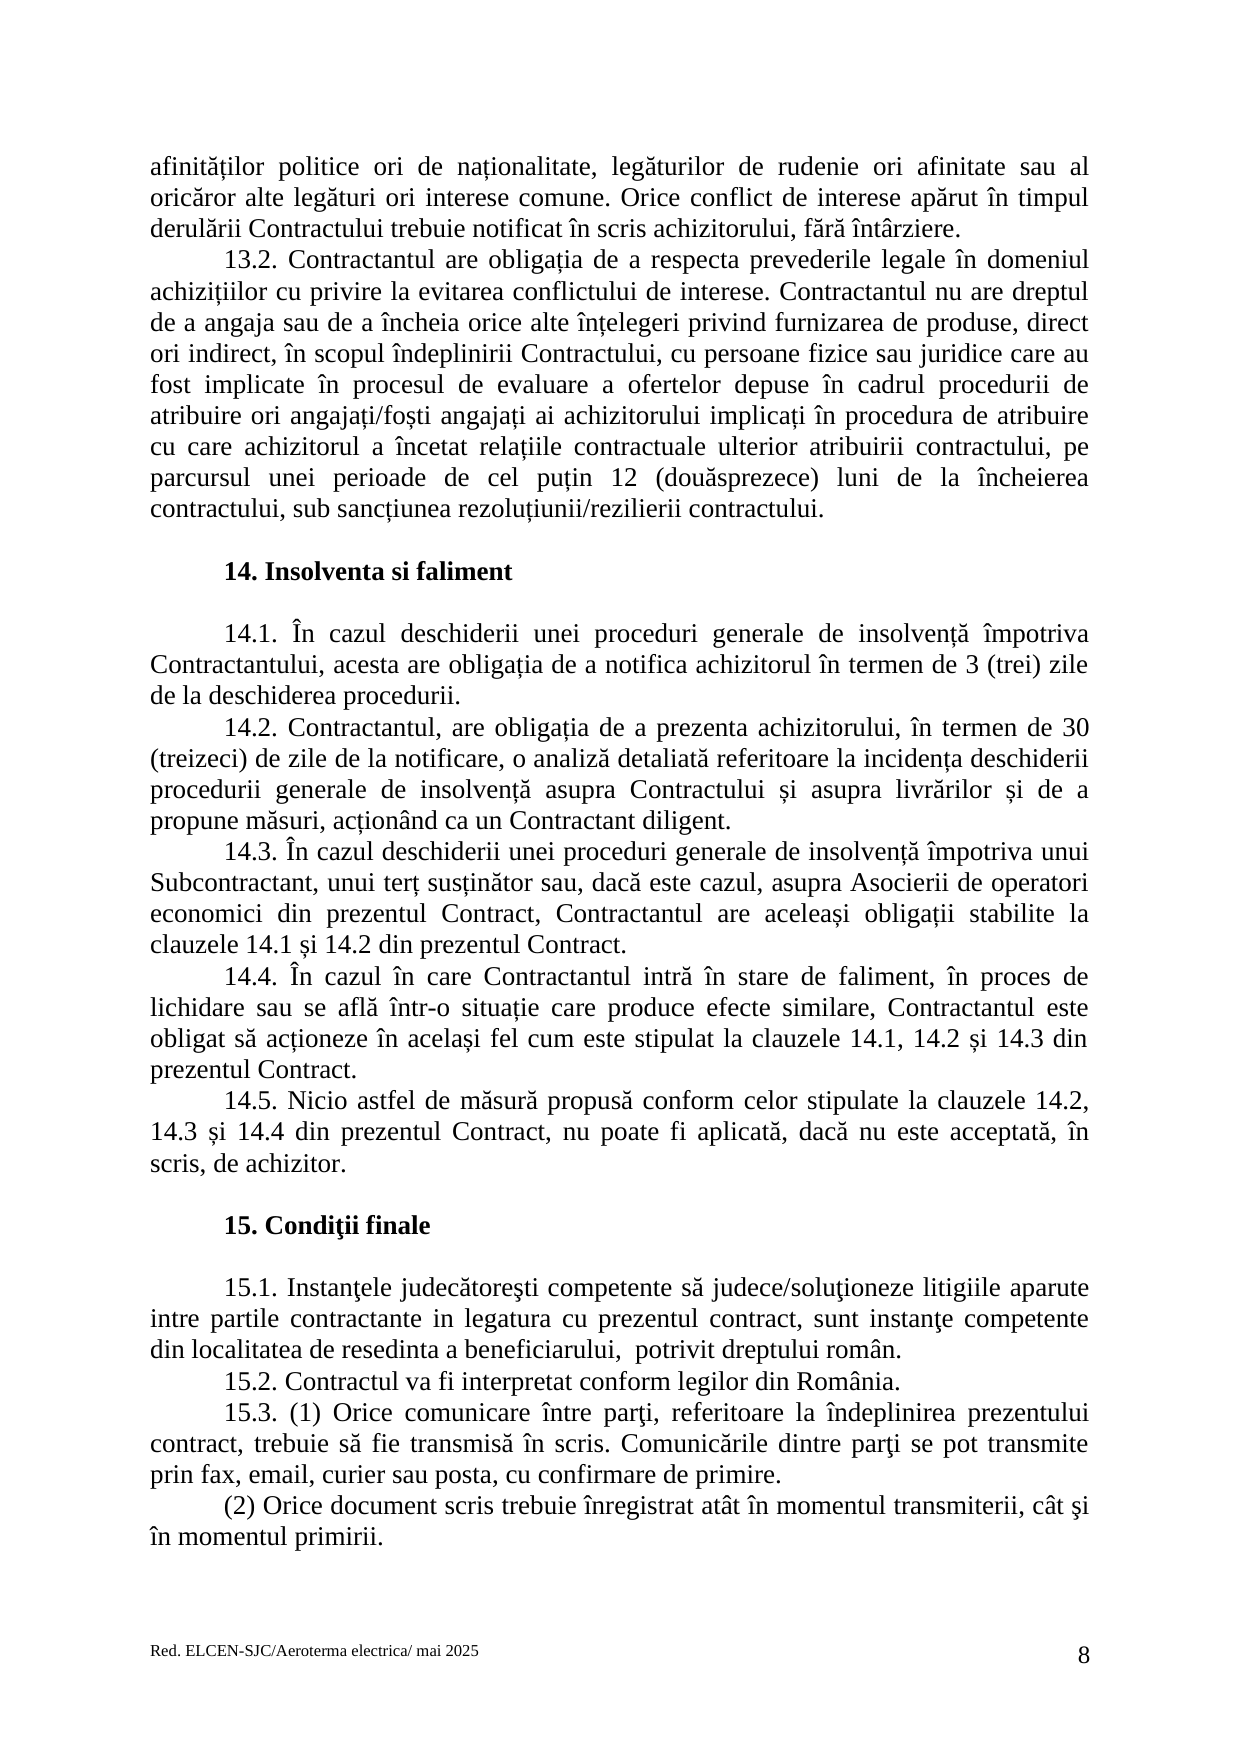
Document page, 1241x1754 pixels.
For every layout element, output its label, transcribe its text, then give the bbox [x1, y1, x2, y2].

list 14.5. Nicio astfel de măsură propusă conform celor stipulate la clauzele 14.2, 14.3 și 14.4 din prezentul Contract, nu poate fi aplicată, dacă nu este acceptată, în scris, de achizitor. [150, 1084, 1090, 1178]
list 14.3. În cazul deschiderii unei proceduri generale de insolvență împotriva unui Subcontractant, unui terț susținător sau, dacă este cazul, asupra Asocierii de operatori economici din prezentul Contract, Contractantul are aceleași obligații stabilite la clauzele 14.1 și 14.2 din prezentul Contract. [150, 835, 1090, 960]
list 14.4. În cazul în care Contractantul intră în stare de faliment, în proces de lichidare sau se află într-o situație care produce efecte similare, Contractantul este obligat să acționeze în același fel cum este stipulat la clauzele 14.1, 14.2 și 14.3 din prezentul Contract. [150, 960, 1090, 1084]
text 15.3. (1) Orice comunicare între parţi, referitoare la îndeplinirea prezentului contract, trebuie să fie transmisă în scris. Comunicările dintre parţi se pot transmite prin fax, email, curier sau posta, cu confirmare de primire. [150, 1396, 1090, 1489]
text 15.2. Contractul va fi interpretat conform legilor din România. [150, 1365, 1090, 1396]
list 14.2. Contractantul, are obligația de a prezenta achizitorului, în termen de 30 (treizeci) de zile de la notificare, o analiză detaliată referitoare la incidența deschiderii procedurii generale de insolvență asupra Contractului și asupra livrărilor și de a propune măsuri, acționând ca un Contractant diligent. [150, 711, 1090, 835]
list 13.2. Contractantul are obligația de a respecta prevederile legale în domeniul achizițiilor cu privire la evitarea conflictului de interese. Contractantul nu are dreptul de a angaja sau de a încheia orice alte înțelegeri privind furnizarea de produse, direct ori indirect, în scopul îndeplinirii Contractului, cu persoane fizice sau juridice care au fost implicate în procesul de evaluare a ofertelor depuse în cadrul procedurii de atribuire ori angajați/foști angajați ai achizitorului implicați în procedura de atribuire cu care achizitorul a încetat relațiile contractuale ulterior atribuirii contractului, pe parcursul unei perioade de cel puțin 12 (douăsprezece) luni de la încheierea contractului, sub sancțiunea rezoluțiunii/rezilierii contractului. [150, 243, 1090, 524]
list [150, 150, 1090, 243]
text (2) Orice document scris trebuie înregistrat atât în momentul transmiterii, cât şi în momentul primirii. [150, 1489, 1090, 1552]
text 14. Insolventa si faliment [150, 555, 1090, 586]
text 15. Condiţii finale [150, 1209, 1090, 1240]
text 15.1. Instanţele judecătoreşti competente să judece/soluţioneze litigiile aparute intre partile contractante in legatura cu prezentul contract, sunt instanţe competente din localitatea de resedinta a beneficiarului, potrivit dreptului român. [150, 1271, 1090, 1365]
list 14.1. În cazul deschiderii unei proceduri generale de insolvență împotriva Contractantului, acesta are obligația de a notifica achizitorul în termen de 3 (trei) zile de la deschiderea procedurii. [150, 617, 1090, 711]
